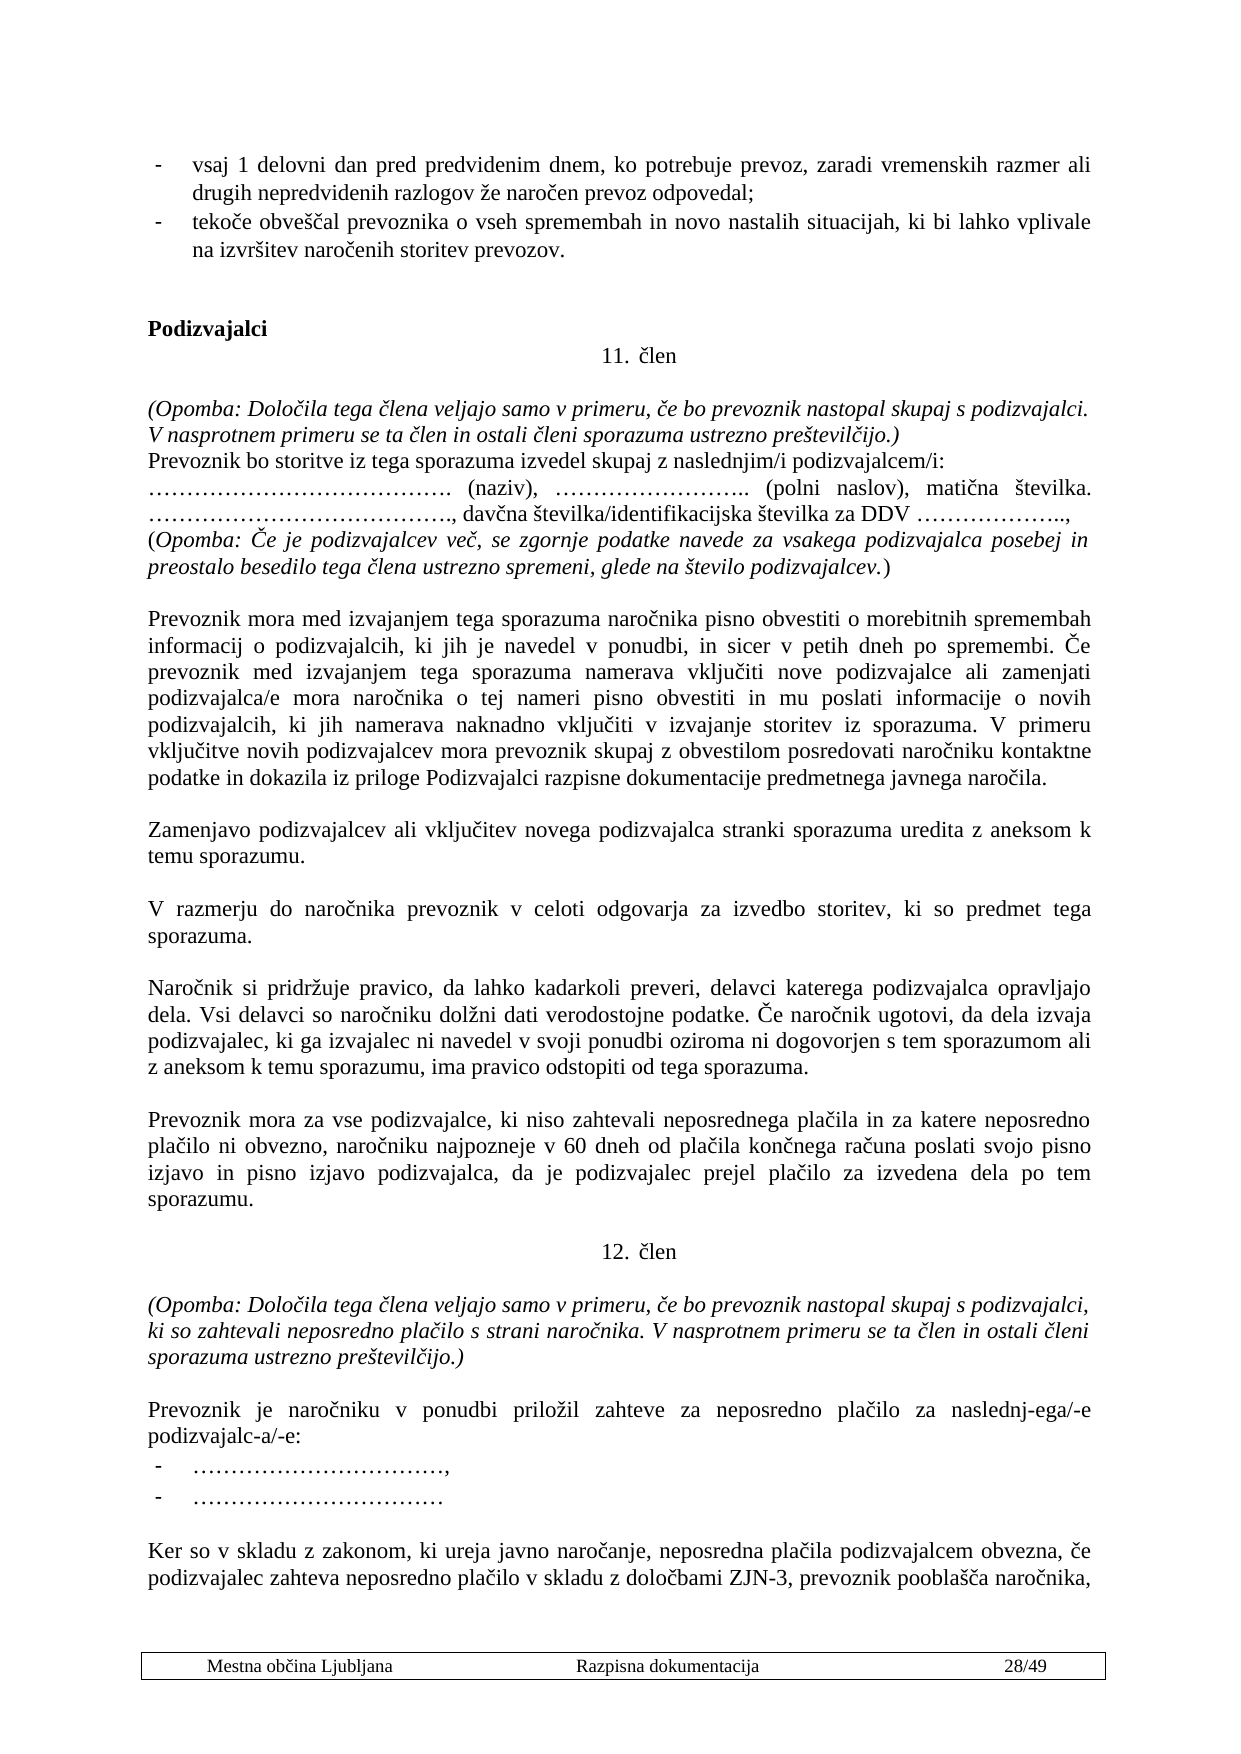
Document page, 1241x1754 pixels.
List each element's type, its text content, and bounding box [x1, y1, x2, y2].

list …………………………… [154, 1480, 1093, 1511]
list člen [185, 1238, 1093, 1264]
text Zamenjavo podizvajalcev ali vključitev novega podizvajalca stranki sporazuma uredita z aneksom k temu sporazumu. [148, 816, 1093, 869]
text V razmerju do naročnika prevoznik v celoti odgovarja za izvedbo storitev, ki so predmet tega sporazuma. [148, 895, 1093, 948]
text (Opomba: Določila tega člena veljajo samo v primeru, če bo prevoznik nastopal skupaj s podizvajalci. V nasprotnem primeru se ta člen in ostali členi sporazuma ustrezno preštevilčijo.) [148, 394, 1093, 447]
list tekoče obveščal prevoznika o vseh spremembah in novo nastalih situacijah, ki bi lahko vplivale na izvršitev naročenih storitev prevozov. [154, 205, 1093, 263]
text (Opomba: Če je podizvajalcev več, se zgornje podatke navede za vsakega podizvajalca posebej in preostalo besedilo tega člena ustrezno spremeni, glede na število podizvajalcev.) [148, 526, 1093, 579]
text Prevoznik je naročniku v ponudbi priložil zahteve za neposredno plačilo za naslednj-ega/-e podizvajalc-a/-e: [148, 1396, 1093, 1449]
text Prevoznik bo storitve iz tega sporazuma izvedel skupaj z naslednjim/i podizvajalcem/i: [148, 447, 1093, 474]
list vsaj 1 delovni dan pred predvidenim dnem, ko potrebuje prevoz, zaradi vremenskih razmer ali drugih nepredvidenih razlogov že naročen prevoz odpovedal; [154, 148, 1093, 205]
list ……………………………, [154, 1449, 1093, 1480]
text Podizvajalci [148, 316, 1093, 342]
text …………………………………. (naziv), …………………….. (polni naslov), matična številka. …………………………………., davčna številka/identifikacijska številka za DDV ……………….., [148, 474, 1093, 526]
list člen [185, 342, 1093, 368]
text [148, 1538, 1093, 1590]
text Naročnik si pridržuje pravico, da lahko kadarkoli preveri, delavci katerega podizvajalca opravljajo dela. Vsi delavci so naročniku dolžni dati verodostojne podatke. Če naročnik ugotovi, da dela izvaja podizvajalec, ki ga izvajalec ni navedel v svoji ponudbi oziroma ni dogovorjen s tem sporazumom ali z aneksom k temu sporazumu, ima pravico odstopiti od tega sporazuma. [148, 974, 1093, 1080]
text (Opomba: Določila tega člena veljajo samo v primeru, če bo prevoznik nastopal skupaj s podizvajalci, ki so zahtevali neposredno plačilo s strani naročnika. V nasprotnem primeru se ta člen in ostali členi sporazuma ustrezno preštevilčijo.) [148, 1291, 1093, 1370]
text Prevoznik mora za vse podizvajalce, ki niso zahtevali neposrednega plačila in za katere neposredno plačilo ni obvezno, naročniku najpozneje v 60 dneh od plačila končnega računa poslati svojo pisno izjavo in pisno izjavo podizvajalca, da je podizvajalec prejel plačilo za izvedena dela po tem sporazumu. [148, 1106, 1093, 1212]
text Prevoznik mora med izvajanjem tega sporazuma naročnika pisno obvestiti o morebitnih spremembah informacij o podizvajalcih, ki jih je navedel v ponudbi, in sicer v petih dneh po spremembi. Če prevoznik med izvajanjem tega sporazuma namerava vključiti nove podizvajalce ali zamenjati podizvajalca/e mora naročnika o tej nameri pisno obvestiti in mu poslati informacije o novih podizvajalcih, ki jih namerava naknadno vključiti v izvajanje storitev iz sporazuma. V primeru vključitve novih podizvajalcev mora prevoznik skupaj z obvestilom posredovati naročniku kontaktne podatke in dokazila iz priloge Podizvajalci razpisne dokumentacije predmetnega javnega naročila. [148, 605, 1093, 790]
